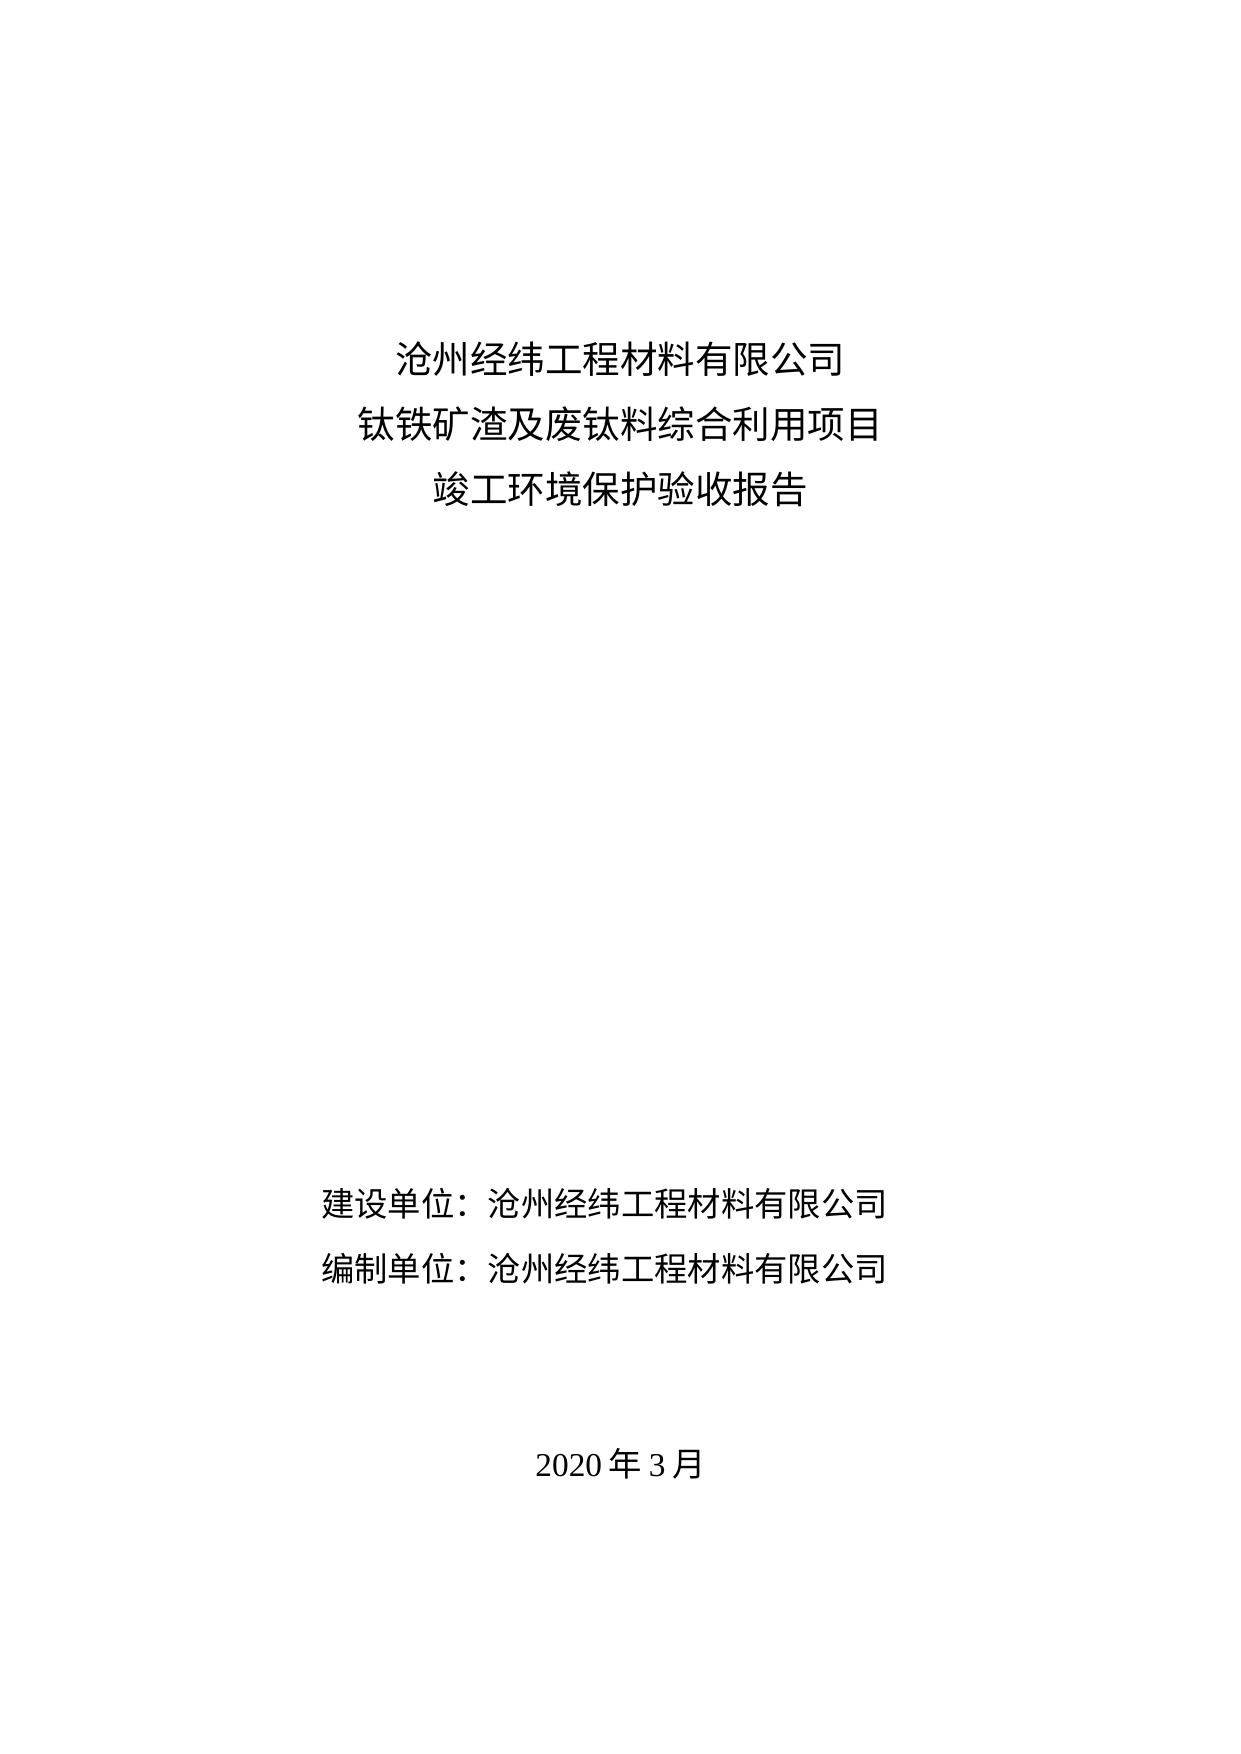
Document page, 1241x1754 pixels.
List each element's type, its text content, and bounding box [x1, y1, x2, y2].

text 竣工环境保护验收报告 [187, 454, 1053, 519]
text 建设单位：沧州经纬工程材料有限公司 [187, 1169, 1053, 1234]
text 编制单位：沧州经纬工程材料有限公司 [187, 1234, 1053, 1299]
text 2020年3月 [187, 1429, 1053, 1494]
text 钛铁矿渣及废钛料综合利用项目 [187, 389, 1053, 454]
text 沧州经纬工程材料有限公司 [187, 324, 1053, 389]
